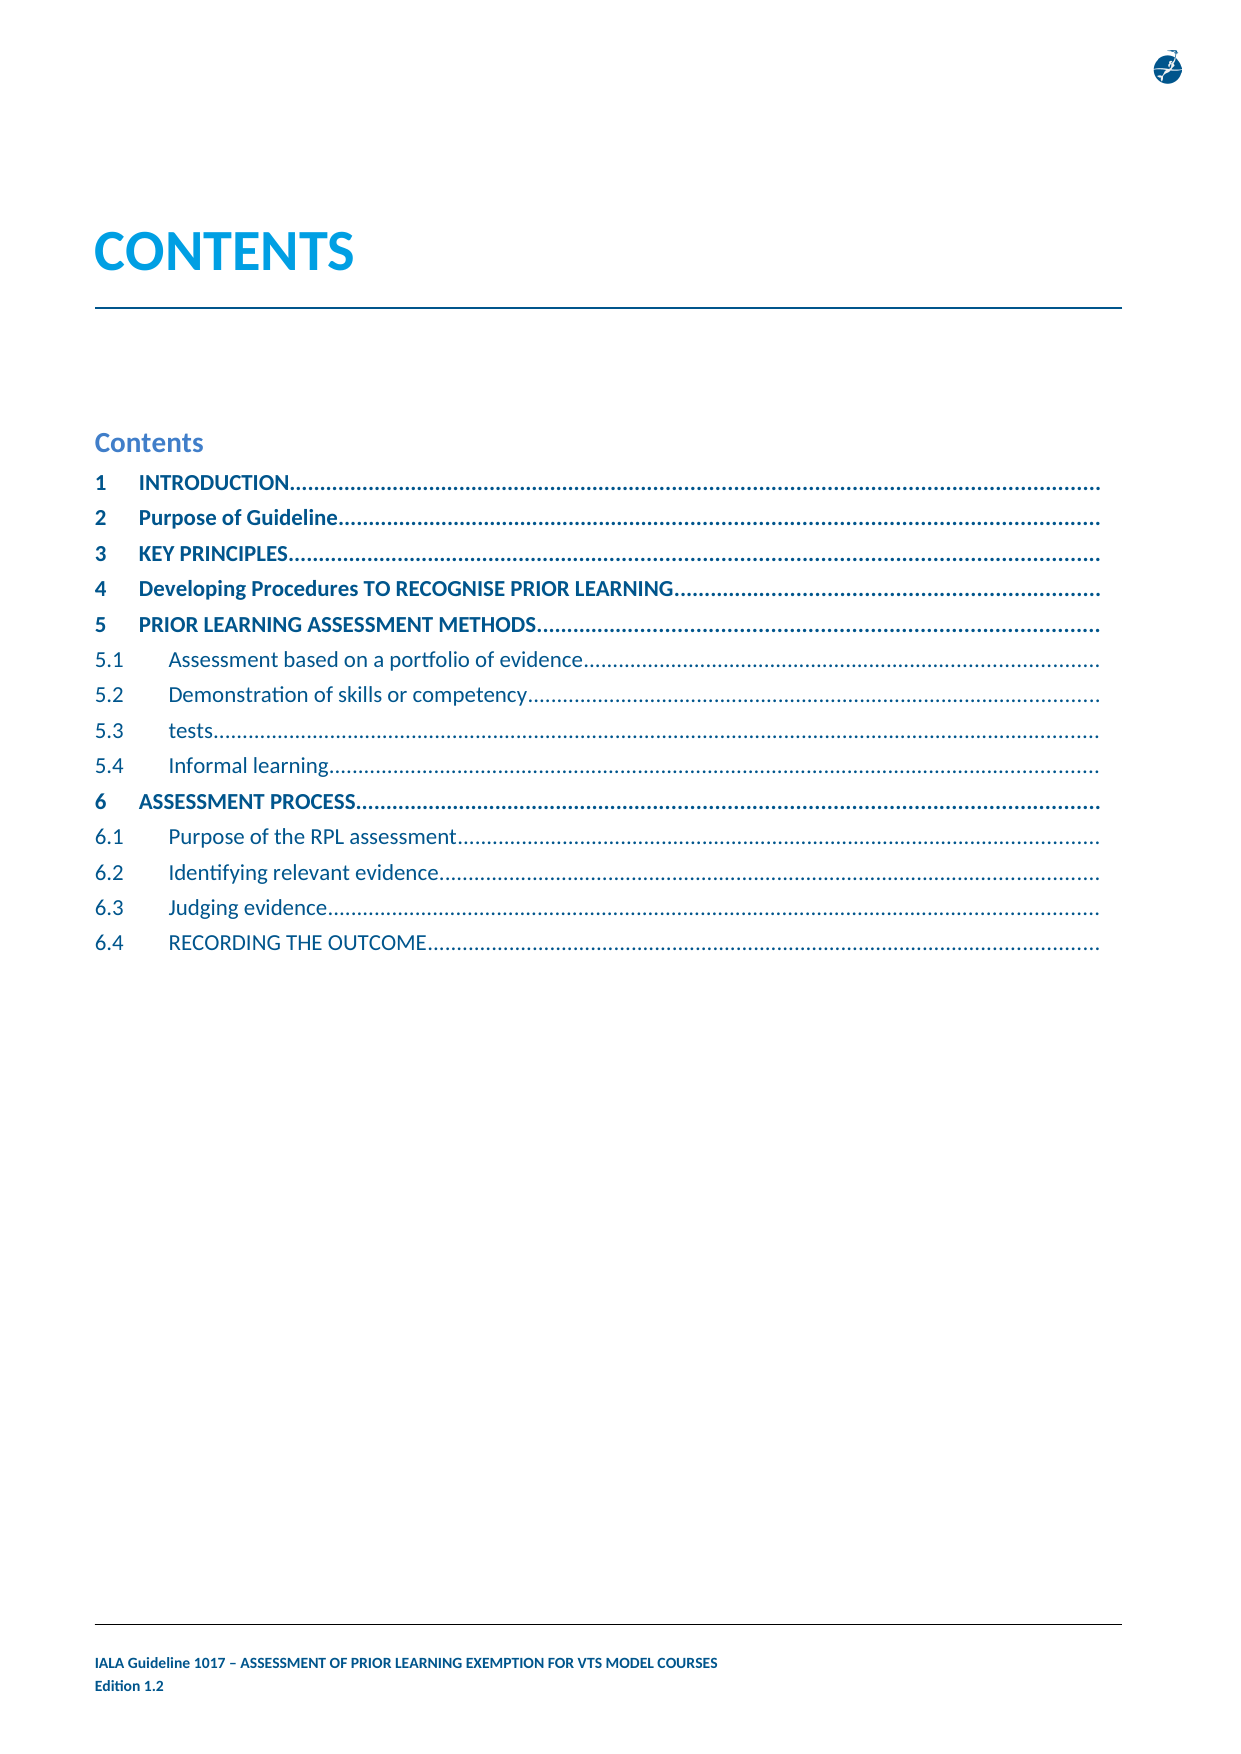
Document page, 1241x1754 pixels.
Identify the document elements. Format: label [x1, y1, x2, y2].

picture [1120, 0, 1241, 119]
